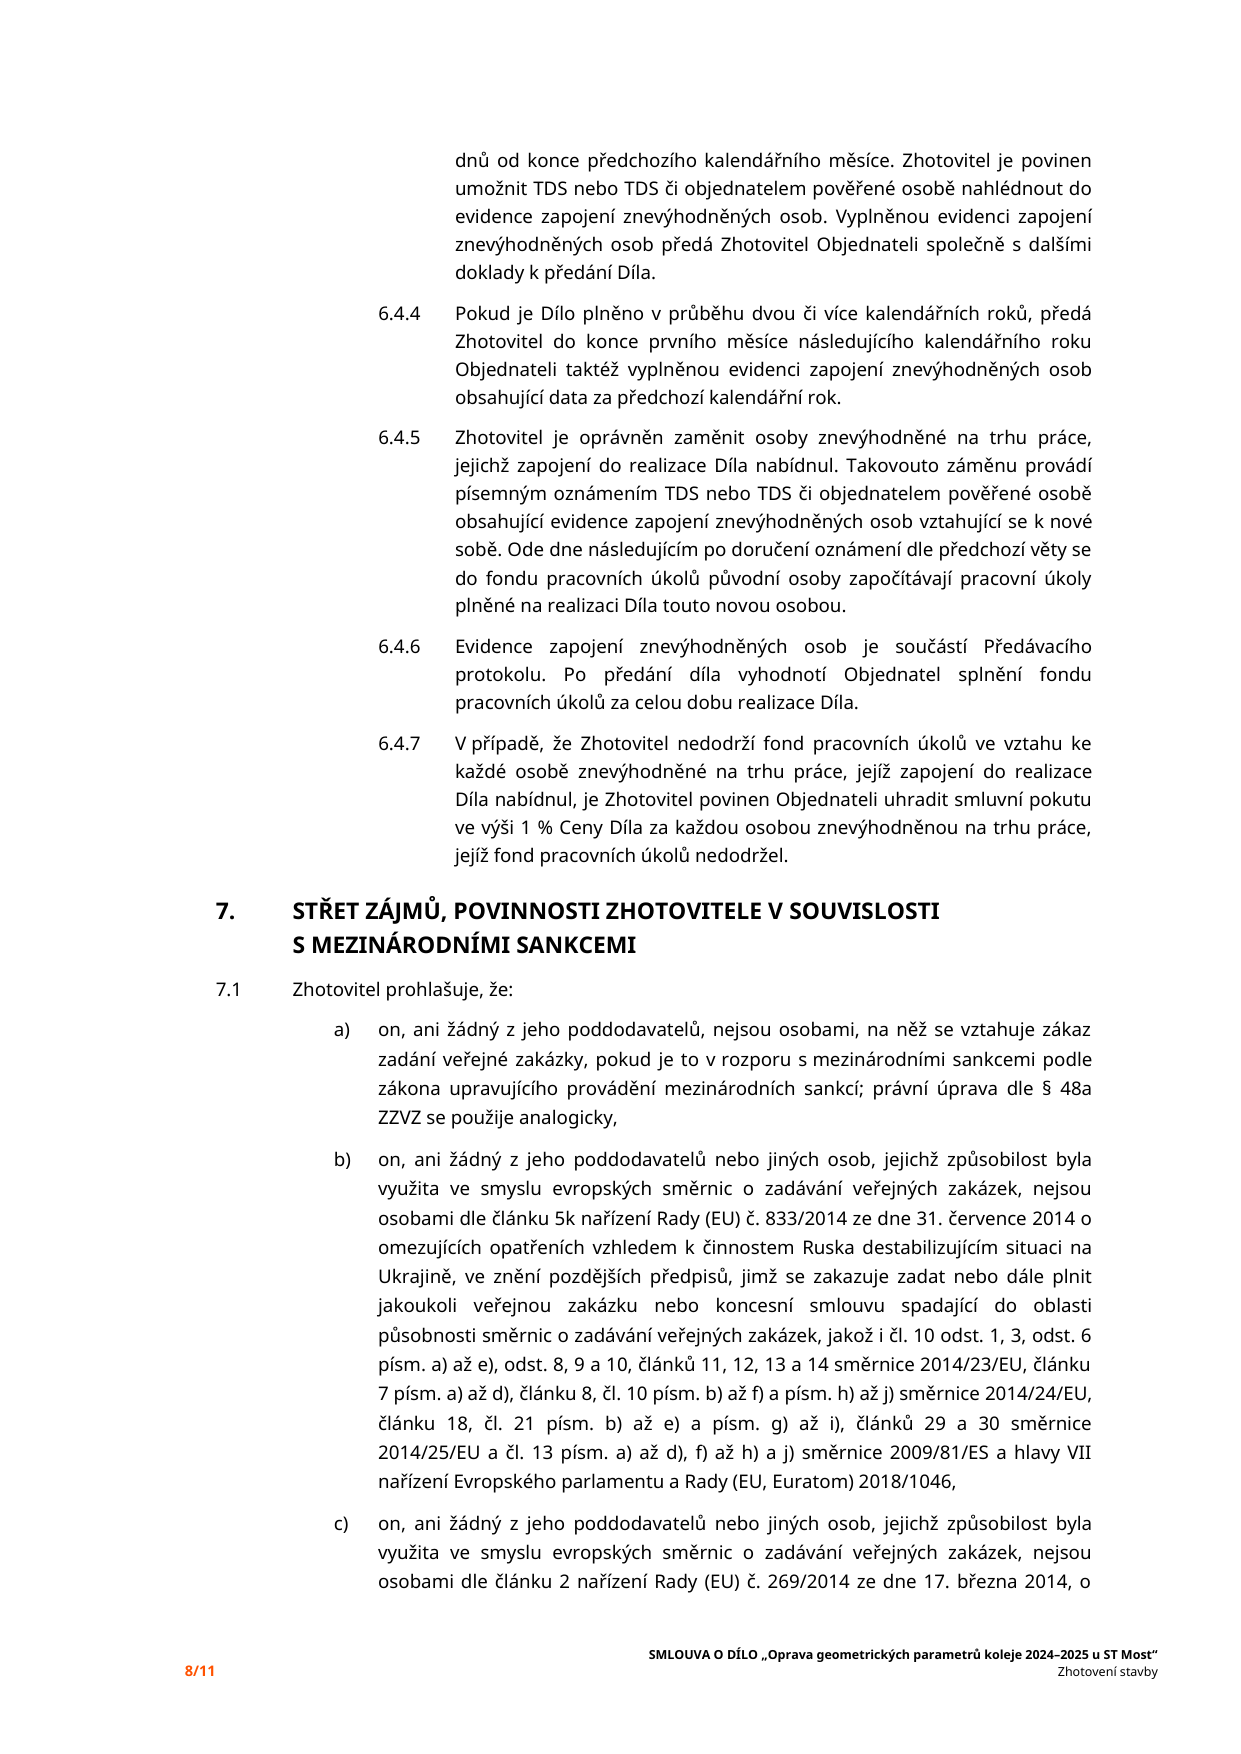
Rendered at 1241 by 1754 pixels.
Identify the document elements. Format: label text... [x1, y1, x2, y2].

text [334, 1510, 1093, 1594]
text on, ani žádný z jeho poddodavatelů, nejsou osobami, na něž se vztahuje zákaz zadání veřejné zakázky, pokud je to v rozporu s mezinárodními sankcemi podle zákona upravujícího provádění mezinárodních sankcí; právní úprava dle § 48a ZZVZ se použije analogicky, [334, 1017, 1093, 1130]
text STŘET ZÁJMŮ, POVINNOSTI ZHOTOVITELE V SOUVISLOSTI S MEZINÁRODNÍMI SANKCEMI [216, 895, 1093, 961]
text V případě, že Zhotovitel nedodrží fond pracovních úkolů ve vztahu ke každé osobě znevýhodněné na trhu práce, jejíž zapojení do realizace Díla nabídnul, je Zhotovitel povinen Objednateli uhradit smluvní pokutu ve výši 1 % Ceny Díla za každou osobou znevýhodněnou na trhu práce, jejíž fond pracovních úkolů nedodržel. [378, 730, 1093, 867]
text Evidence zapojení znevýhodněných osob je součástí Předávacího protokolu. Po předání díla vyhodnotí Objednatel splnění fondu pracovních úkolů za celou dobu realizace Díla. [378, 633, 1093, 715]
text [378, 147, 1093, 285]
text Pokud je Dílo plněno v průběhu dvou či více kalendářních roků, předá Zhotovitel do konce prvního měsíce následujícího kalendářního roku Objednateli taktéž vyplněnou evidenci zapojení znevýhodněných osob obsahující data za předchozí kalendářní rok. [378, 300, 1093, 410]
text Zhotovitel prohlašuje, že: [216, 976, 1093, 1002]
text on, ani žádný z jeho poddodavatelů nebo jiných osob, jejichž způsobilost byla využita ve smyslu evropských směrnic o zadávání veřejných zakázek, nejsou osobami dle článku 5k nařízení Rady (EU) č. 833/2014 ze dne 31. července 2014 o omezujících opatřeních vzhledem k činnostem Ruska destabilizujícím situaci na Ukrajině, ve znění pozdějších předpisů, jimž se zakazuje zadat nebo dále plnit jakoukoli veřejnou zakázku nebo koncesní smlouvu spadající do oblasti působnosti směrnic o zadávání veřejných zakázek, jakož i čl. 10 odst. 1, 3, odst. 6 písm. a) až e), odst. 8, 9 a 10, článků 11, 12, 13 a 14 směrnice 2014/23/EU, článku 7 písm. a) až d), článku 8, čl. 10 písm. b) až f) a písm. h) až j) směrnice 2014/24/EU, článku 18, čl. 21 písm. b) až e) a písm. g) až i), článků 29 a 30 směrnice 2014/25/EU a čl. 13 písm. a) až d), f) až h) a j) směrnice 2009/81/ES a hlavy VII nařízení Evropského parlamentu a Rady (EU, Euratom) 2018/1046, [334, 1146, 1093, 1494]
text Zhotovitel je oprávněn zaměnit osoby znevýhodněné na trhu práce, jejichž zapojení do realizace Díla nabídnul. Takovouto záměnu provádí písemným oznámením TDS nebo TDS či objednatelem pověřené osobě obsahující evidence zapojení znevýhodněných osob vztahující se k nové sobě. Ode dne následujícím po doručení oznámení dle předchozí věty se do fondu pracovních úkolů původní osoby započítávají pracovní úkoly plněné na realizaci Díla touto novou osobou. [378, 425, 1093, 618]
